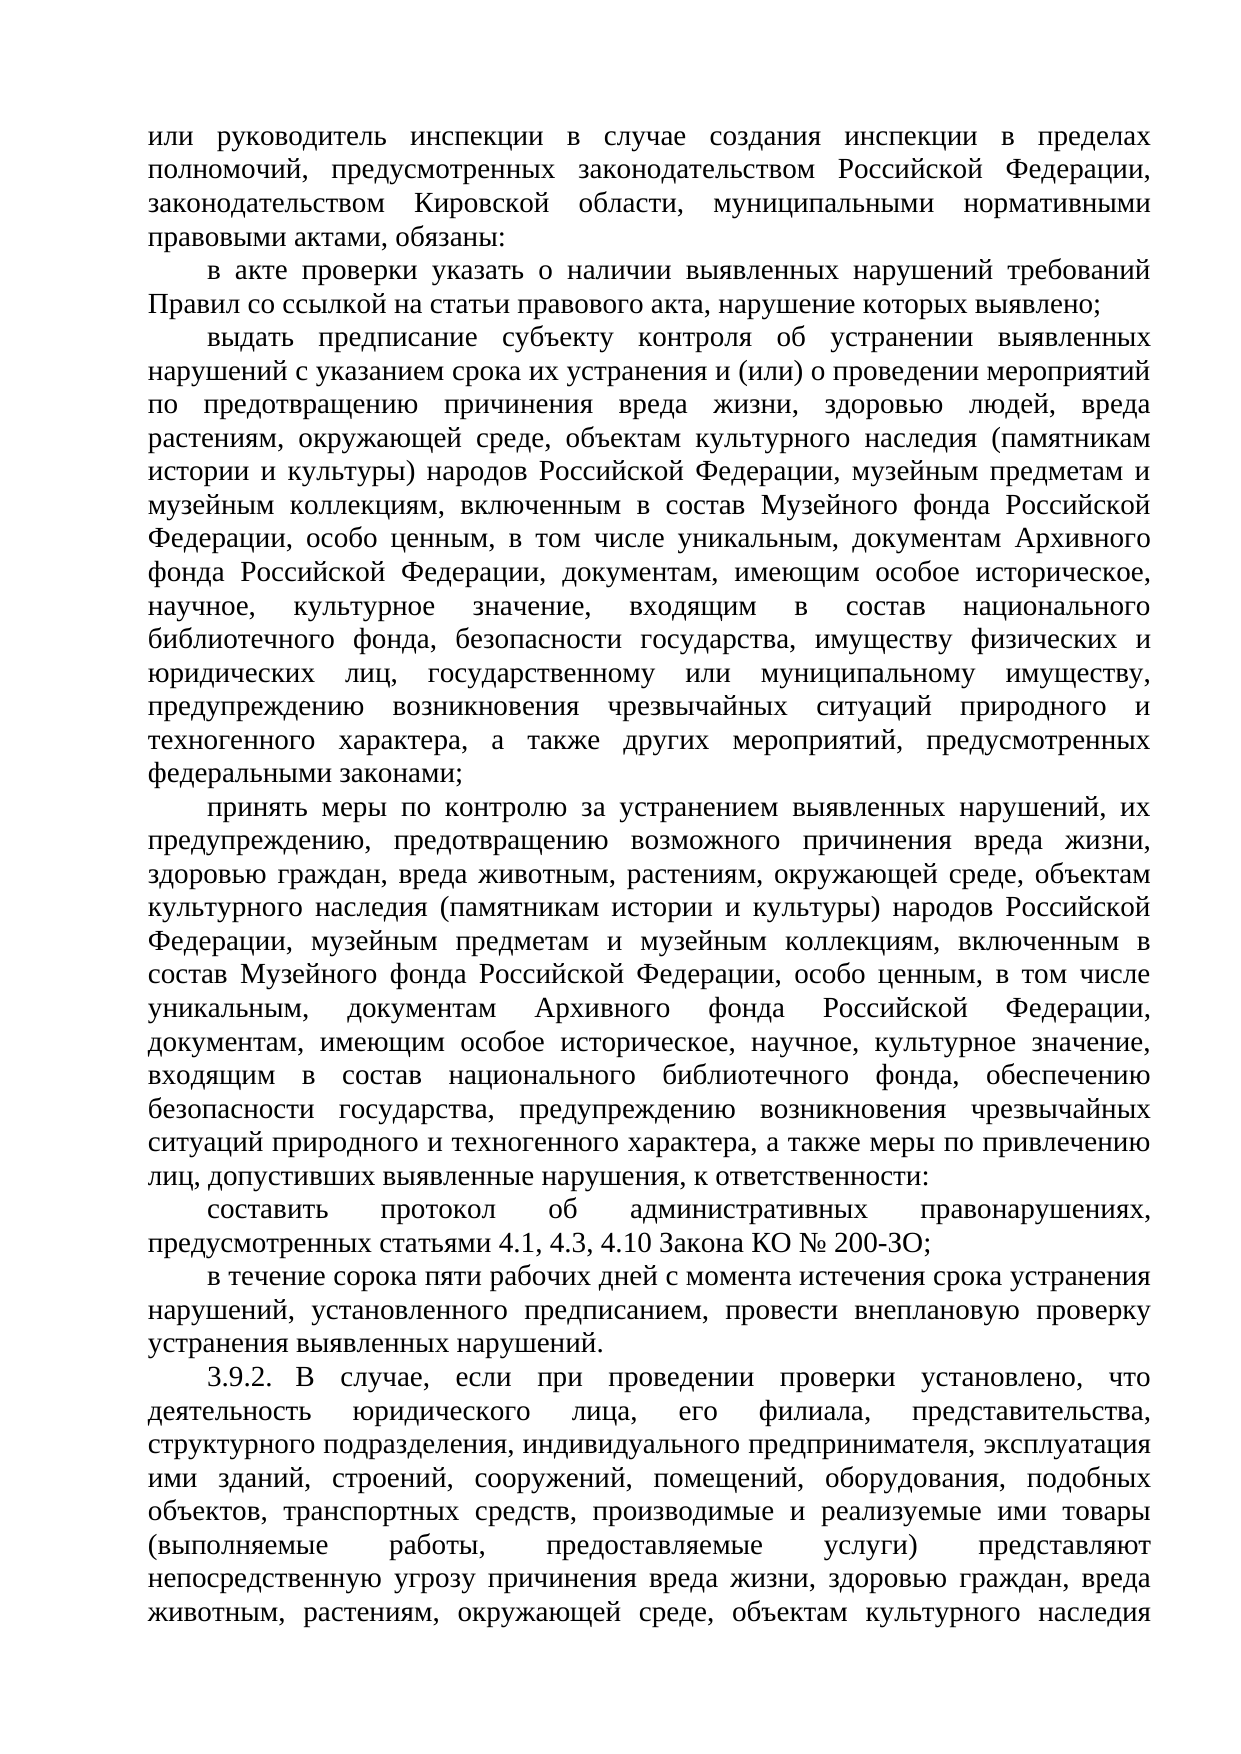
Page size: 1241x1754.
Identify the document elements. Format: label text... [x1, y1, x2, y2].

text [148, 1359, 1152, 1627]
text составить протокол об административных правонарушениях, предусмотренных статьями 4.1, 4.3, 4.10 Закона КО № 200-ЗО; [148, 1191, 1152, 1258]
text в акте проверки указать о наличии выявленных нарушений требований Правил со ссылкой на статьи правового акта, нарушение которых выявлено; [148, 252, 1152, 319]
text выдать предписание субъекту контроля об устранении выявленных нарушений с указанием срока их устранения и (или) о проведении мероприятий по предотвращению причинения вреда жизни, здоровью людей, вреда растениям, окружающей среде, объектам культурного наследия (памятникам истории и культуры) народов Российской Федерации, музейным предметам и музейным коллекциям, включенным в состав Музейного фонда Российской Федерации, особо ценным, в том числе уникальным, документам Архивного фонда Российской Федерации, документам, имеющим особое историческое, научное, культурное значение, входящим в состав национального библиотечного фонда, безопасности государства, имуществу физических и юридических лиц, государственному или муниципальному имуществу, предупреждению возникновения чрезвычайных ситуаций природного и техногенного характера, а также других мероприятий, предусмотренных федеральными законами; [148, 319, 1152, 789]
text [148, 118, 1152, 252]
text в течение сорока пяти рабочих дней с момента истечения срока устранения нарушений, установленного предписанием, провести внеплановую проверку устранения выявленных нарушений. [148, 1258, 1152, 1359]
text принять меры по контролю за устранением выявленных нарушений, их предупреждению, предотвращению возможного причинения вреда жизни, здоровью граждан, вреда животным, растениям, окружающей среде, объектам культурного наследия (памятникам истории и культуры) народов Российской Федерации, музейным предметам и музейным коллекциям, включенным в состав Музейного фонда Российской Федерации, особо ценным, в том числе уникальным, документам Архивного фонда Российской Федерации, документам, имеющим особое историческое, научное, культурное значение, входящим в состав национального библиотечного фонда, обеспечению безопасности государства, предупреждению возникновения чрезвычайных ситуаций природного и техногенного характера, а также меры по привлечению лиц, допустивших выявленные нарушения, к ответственности: [148, 789, 1152, 1191]
